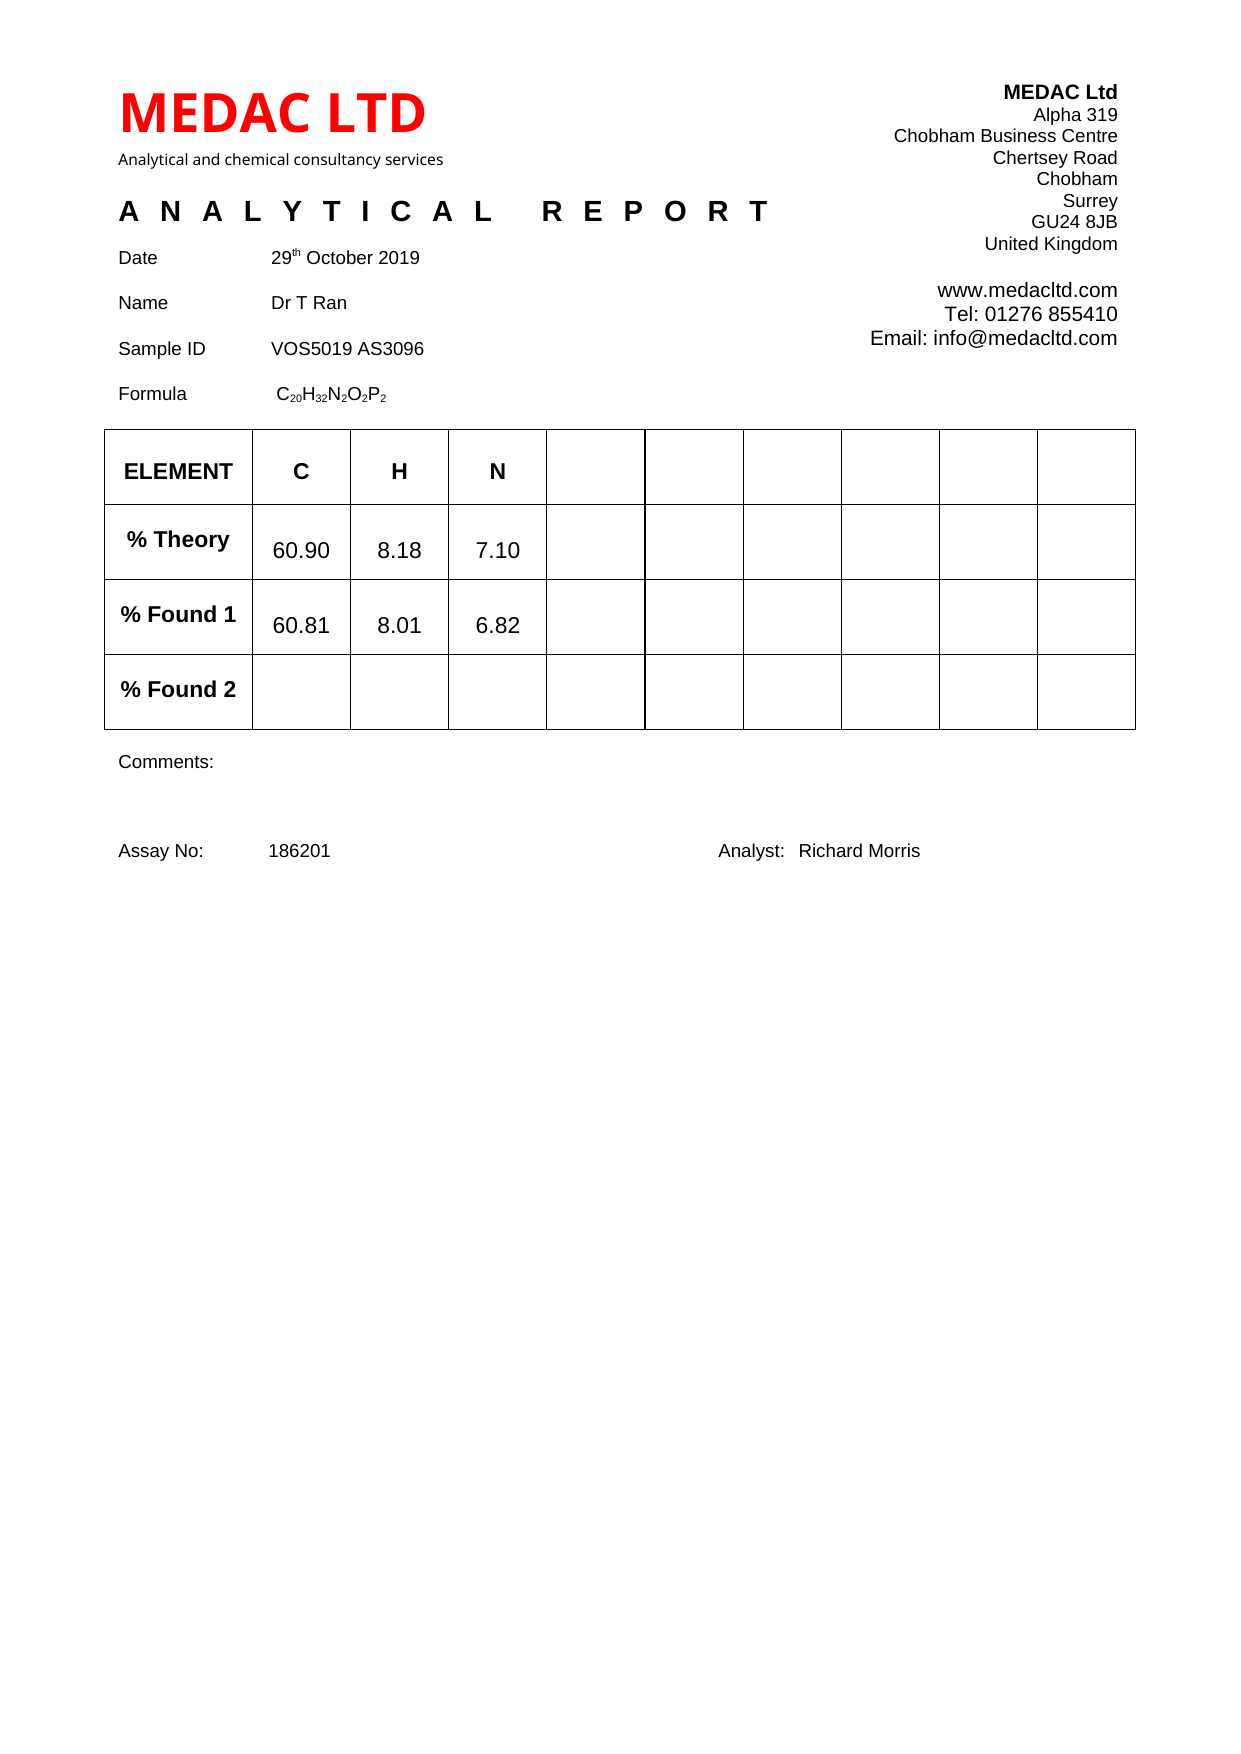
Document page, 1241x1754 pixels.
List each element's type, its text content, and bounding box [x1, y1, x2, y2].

text ANALYTICAL REPORT [118, 194, 1122, 227]
table_cell [744, 505, 841, 579]
table_cell [253, 655, 350, 729]
table_cell [449, 655, 546, 729]
table_cell [940, 505, 1037, 579]
table_cell [842, 505, 939, 579]
table_header [940, 430, 1037, 504]
table_header N [449, 430, 546, 504]
table_cell [940, 580, 1037, 654]
table_cell 60.81 [253, 580, 350, 654]
text Name Dr T Ran [88, 292, 1122, 314]
text Assay No: 186201 Analyst: Richard Morris [118, 840, 1122, 862]
table_cell [547, 580, 644, 654]
text Sample ID VOS5019 AS3096 [88, 338, 1122, 359]
table_cell 8.01 [351, 580, 448, 654]
table_cell [646, 655, 743, 729]
table_cell [940, 655, 1037, 729]
table_cell % Found 2 [105, 655, 252, 729]
table_cell [547, 655, 644, 729]
table_cell [744, 655, 841, 729]
text Date 29th October 2019 [88, 247, 1122, 268]
table_cell 6.82 [449, 580, 546, 654]
table_cell [547, 505, 644, 579]
table_header [646, 430, 743, 504]
table_cell 8.18 [351, 505, 448, 579]
table_cell [842, 580, 939, 654]
table_cell 60.90 [253, 505, 350, 579]
table_cell % Found 1 [105, 580, 252, 654]
text Comments: [118, 751, 1095, 773]
table_header H [351, 430, 448, 504]
table_cell % Theory [105, 505, 252, 579]
table_header [1038, 430, 1135, 504]
table_cell [646, 505, 743, 579]
table_header [744, 430, 841, 504]
text Formula C20H32N2O2P2 [88, 383, 1122, 405]
table_header [547, 430, 644, 504]
table_cell 7.10 [449, 505, 546, 579]
table_cell [1038, 655, 1135, 729]
table_cell [646, 580, 743, 654]
table_cell [1038, 580, 1135, 654]
table_cell [1038, 505, 1135, 579]
table_header C [253, 430, 350, 504]
table_cell [842, 655, 939, 729]
table_header [842, 430, 939, 504]
table_cell [744, 580, 841, 654]
table_header ELEMENT [105, 430, 252, 504]
table_cell [351, 655, 448, 729]
